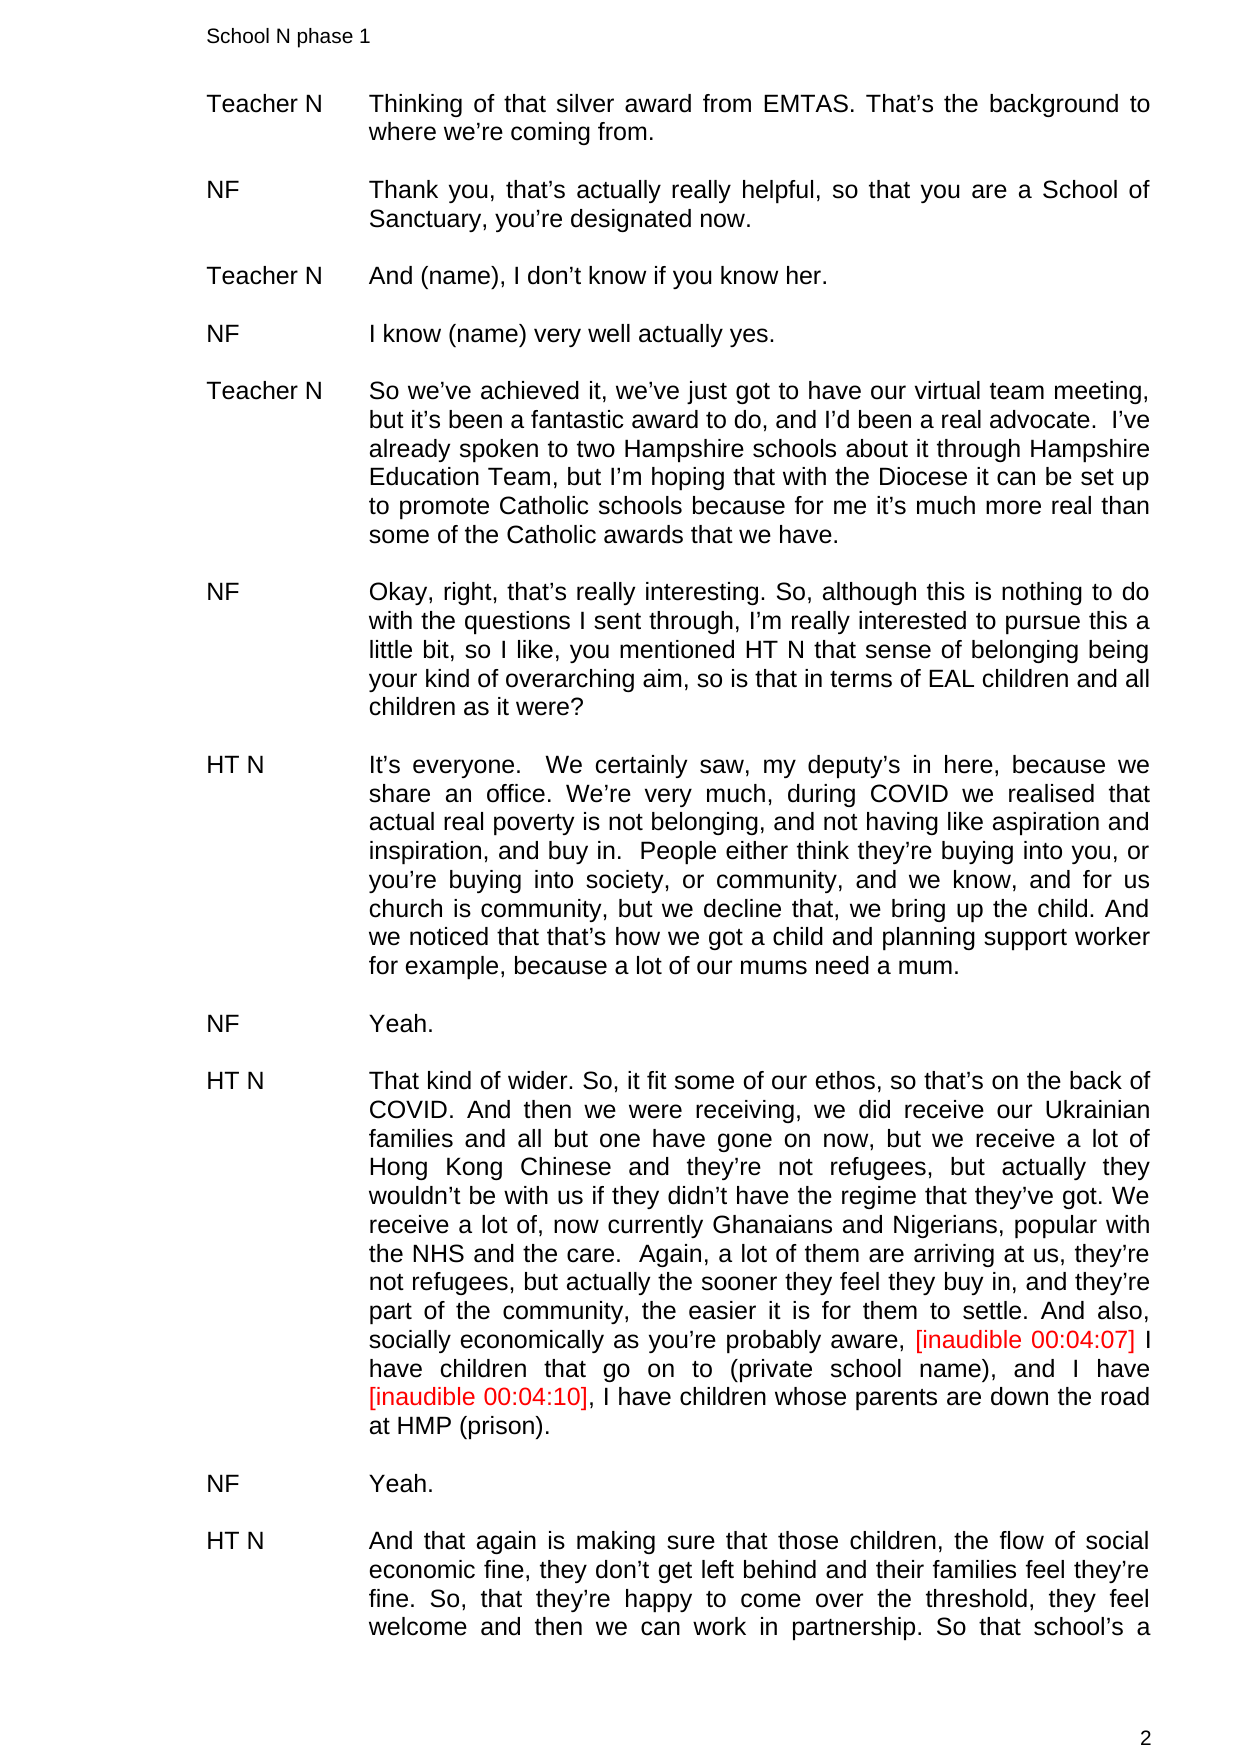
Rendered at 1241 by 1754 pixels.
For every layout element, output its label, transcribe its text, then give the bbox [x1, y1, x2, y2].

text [206, 1526, 1152, 1641]
text NF Yeah. [206, 1009, 1152, 1037]
text Teacher N Thinking of that silver award from EMTAS. That’s the background to where we’re coming from. [206, 89, 1152, 146]
text NF I know (name) very well actually yes. [206, 319, 1152, 347]
text NF Yeah. [206, 1469, 1152, 1497]
text NF Okay, right, that’s really interesting. So, although this is nothing to do with the questions I sent through, I’m really interested to pursue this a little bit, so I like, you mentioned HT N that sense of belonging being your kind of overarching aim, so is that in terms of EAL children and all children as it were? [206, 577, 1152, 721]
text HT N It’s everyone. We certainly saw, my deputy’s in here, because we share an office. We’re very much, during COVID we realised that actual real poverty is not belonging, and not having like aspiration and inspiration, and buy in. People either think they’re buying into you, or you’re buying into society, or community, and we know, and for us church is community, but we decline that, we bring up the child. And we noticed that that’s how we got a child and planning support worker for example, because a lot of our mums need a mum. [206, 750, 1152, 980]
text Teacher N So we’ve achieved it, we’ve just got to have our virtual team meeting, but it’s been a fantastic award to do, and I’d been a real advocate. I’ve already spoken to two Hampshire schools about it through Hampshire Education Team, but I’m hoping that with the Diocese it can be set up to promote Catholic schools because for me it’s much more real than some of the Catholic awards that we have. [206, 376, 1152, 549]
text NF Thank you, that’s actually really helpful, so that you are a School of Sanctuary, you’re designated now. [206, 175, 1152, 232]
text Teacher N And (name), I don’t know if you know her. [206, 261, 1152, 290]
text HT N That kind of wider. So, it fit some of our ethos, so that’s on the back of COVID. And then we were receiving, we did receive our Ukrainian families and all but one have gone on now, but we receive a lot of Hong Kong Chinese and they’re not refugees, but actually they wouldn’t be with us if they didn’t have the regime that they’ve got. We receive a lot of, now currently Ghanaians and Nigerians, popular with the NHS and the care. Again, a lot of them are arriving at us, they’re not refugees, but actually the sooner they feel they buy in, and they’re part of the community, the easier it is for them to settle. And also, socially economically as you’re probably aware, [inaudible 00:04:07] I have children that go on to (private school name), and I have [inaudible 00:04:10], I have children whose parents are down the road at HMP (prison). [206, 1066, 1152, 1440]
